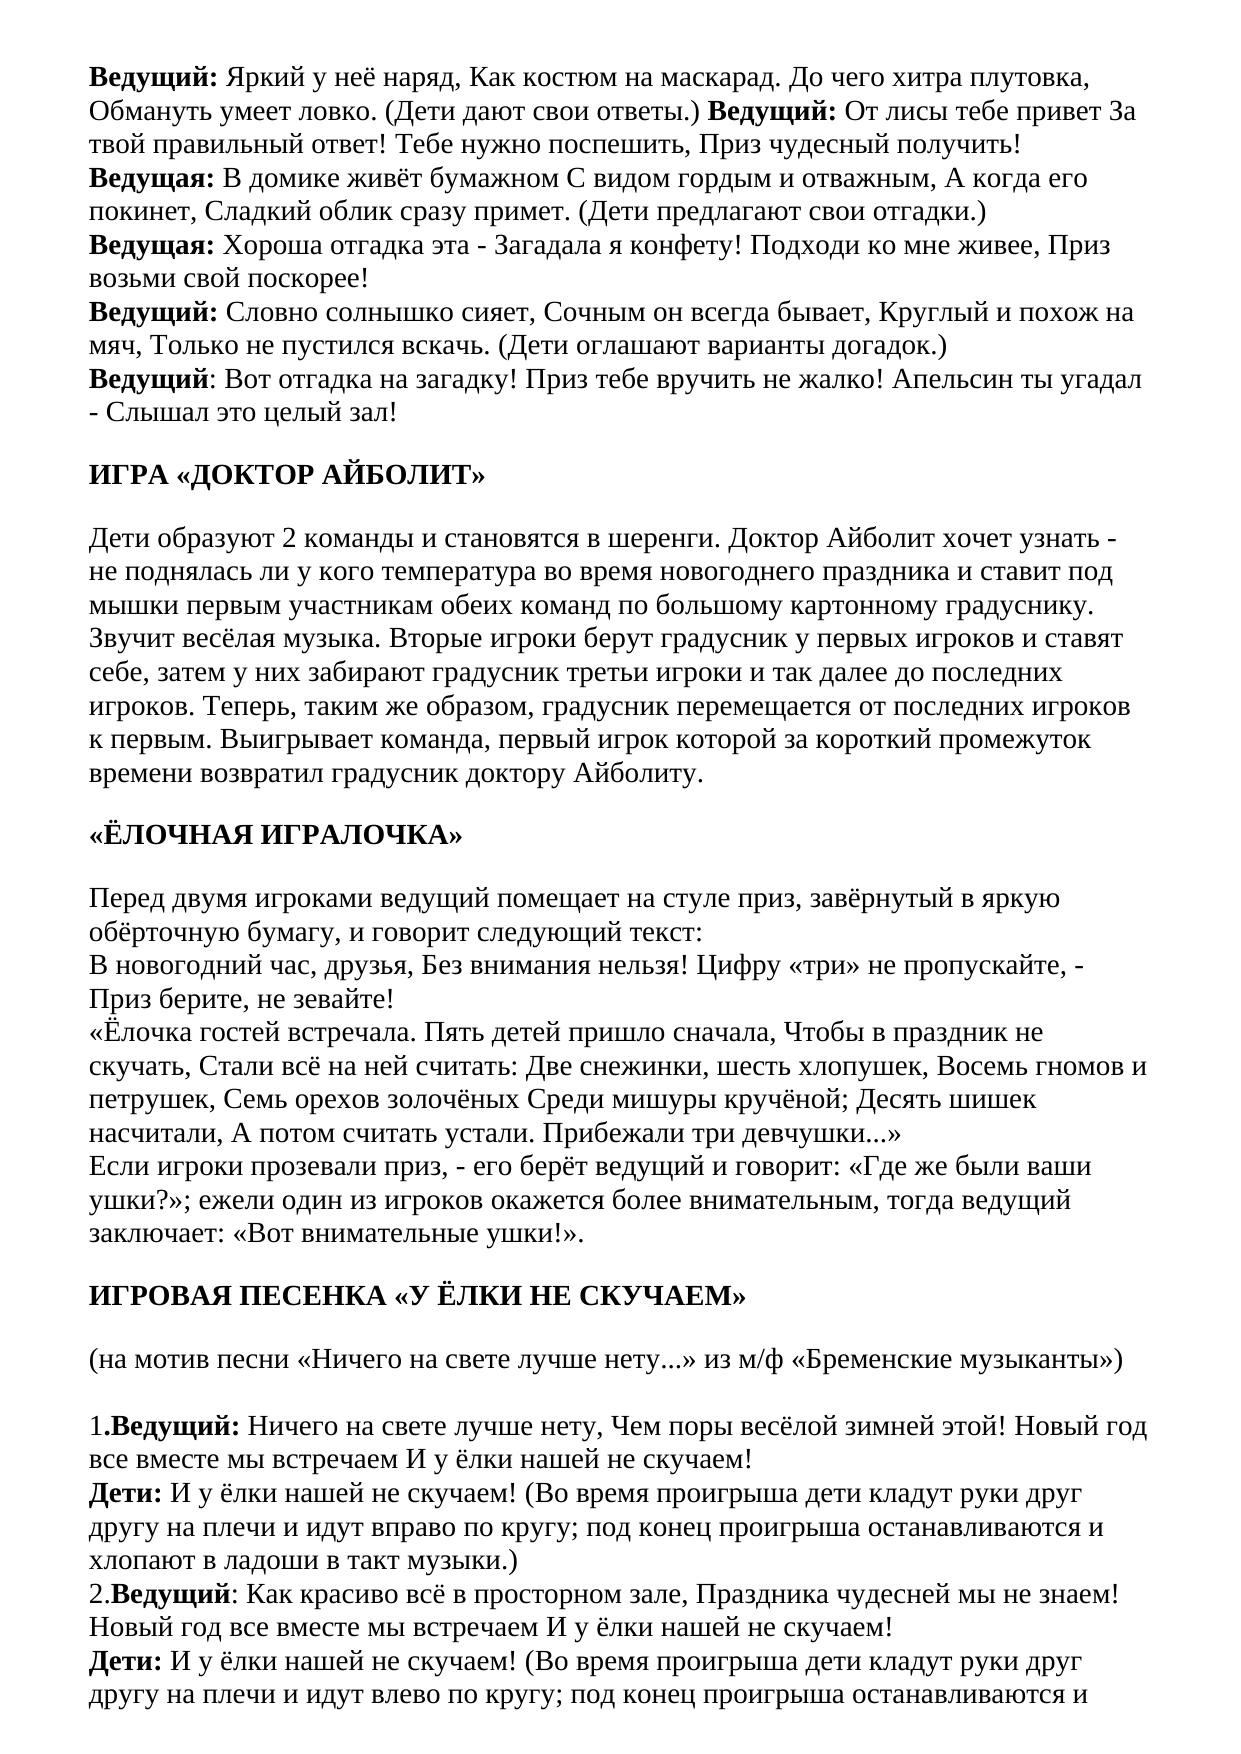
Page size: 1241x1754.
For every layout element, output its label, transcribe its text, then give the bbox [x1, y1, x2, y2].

subtitle «ЁЛОЧНАЯ ИГРАЛОЧКА» [89, 817, 1152, 851]
text Перед двумя игроками ведущий помещает на стуле приз, завёрнутый в яркую обёрточную бумагу, и говорит следующий текст: В новогодний час, друзья, Без внимания нельзя! Цифру «три» не пропускайте, - Приз берите, не зевайте! «Ёлочка гостей встречала. Пять детей пришло сначала, Чтобы в праздник не скучать, Стали всё на ней считать: Две снежинки, шесть хлопушек, Восемь гномов и петрушек, Семь орехов золочёных Среди мишуры кручёной; Десять шишек насчитали, А потом считать устали. Прибежали три девчушки...» Если игроки прозевали приз, - его берёт ведущий и говорит: «Где же были ваши ушки?»; ежели один из игроков окажется более внимательным, тогда ведущий заключает: «Вот внимательные ушки!». [89, 880, 1152, 1249]
subtitle ИГРА «ДОКТОР АЙБОЛИТ» [89, 457, 1152, 491]
subtitle ИГРОВАЯ ПЕСЕНКА «У ЁЛКИ НЕ СКУЧАЕМ» [89, 1278, 1152, 1312]
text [89, 1341, 1152, 1710]
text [89, 59, 1152, 428]
text Дети образуют 2 команды и становятся в шеренги. Доктор Айболит хочет узнать - не поднялась ли у кого температура во время новогоднего праздника и ставит под мышки первым участникам обеих команд по большому картонному градуснику. Звучит весёлая музыка. Вторые игроки берут градусник у первых игроков и ставят себе, затем у них забирают градусник третьи игроки и так далее до последних игроков. Теперь, таким же образом, градусник перемещается от последних игроков к первым. Выигрывает команда, первый игрок которой за короткий промежуток времени возвратил градусник доктору Айболиту. [89, 520, 1152, 788]
